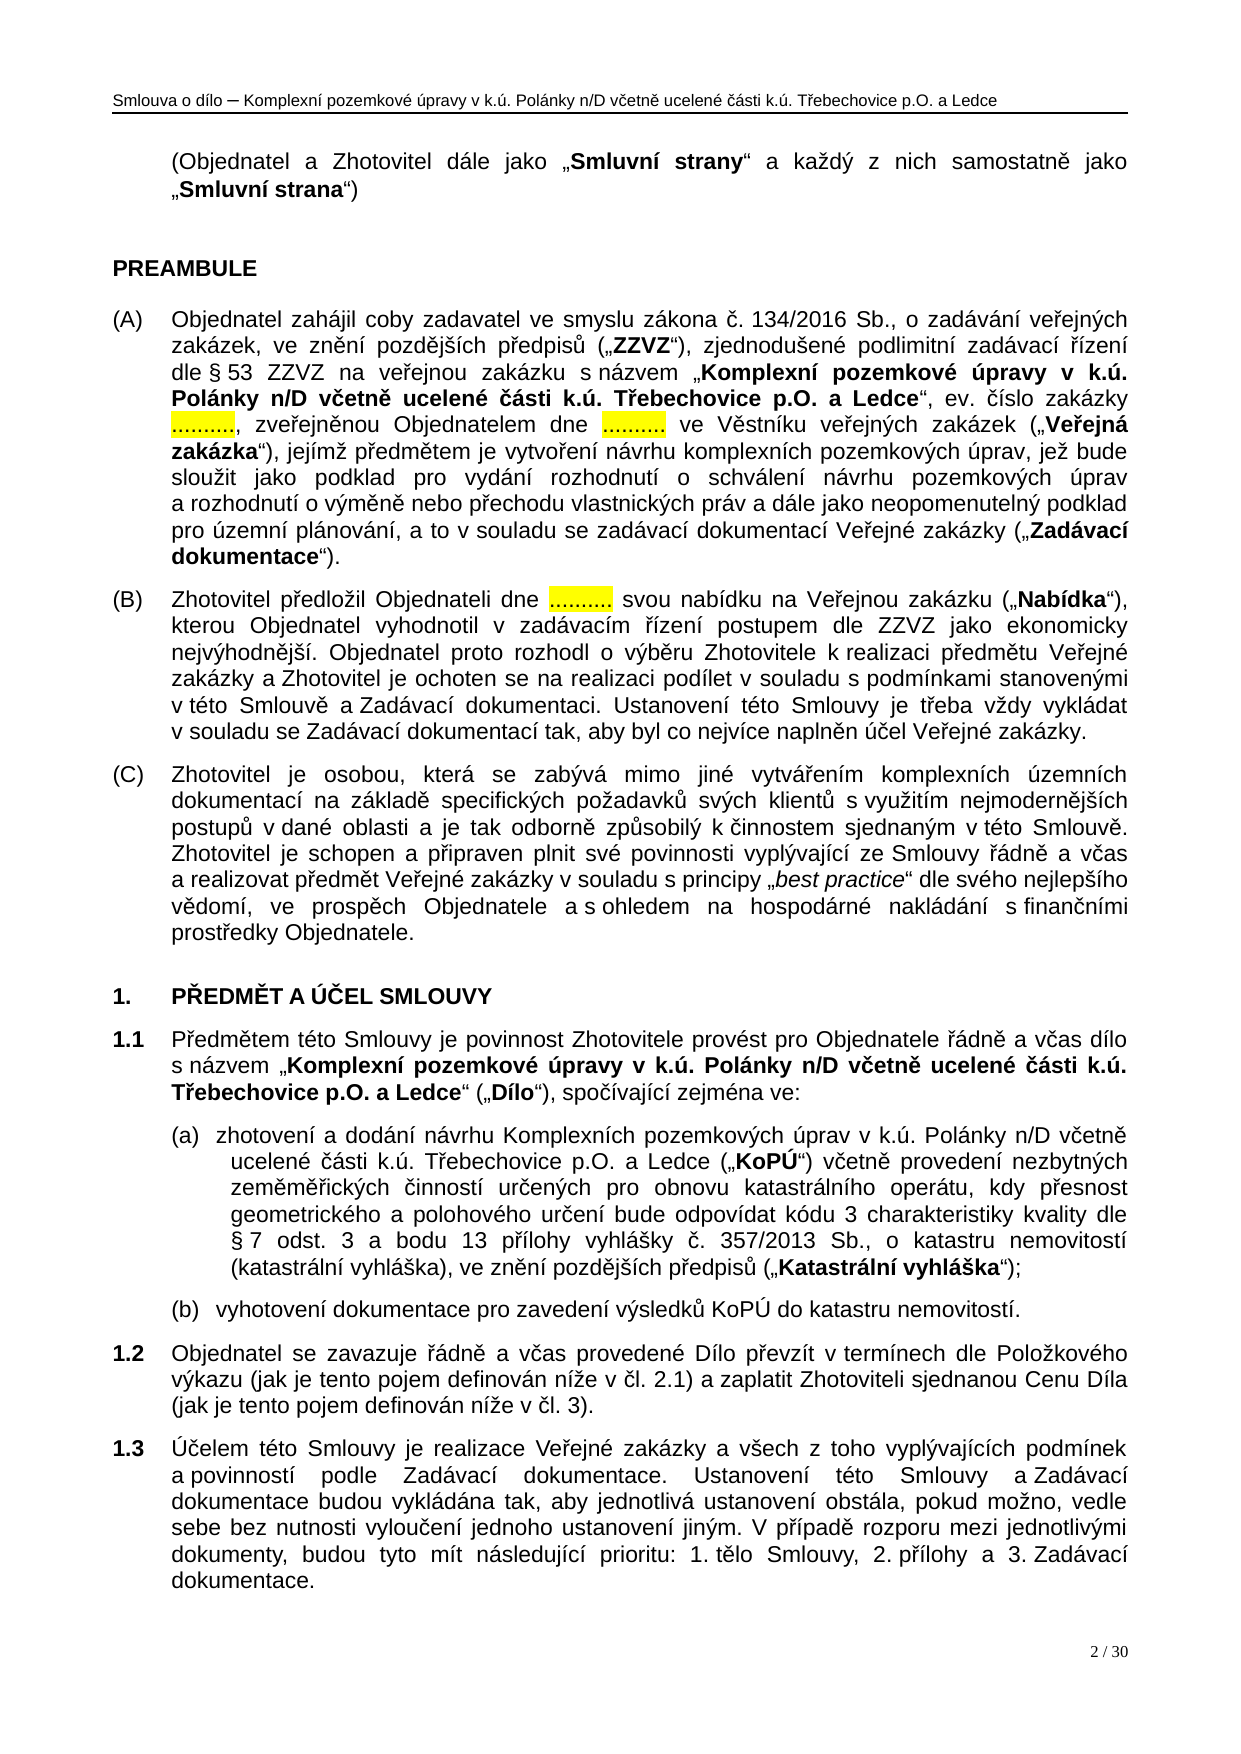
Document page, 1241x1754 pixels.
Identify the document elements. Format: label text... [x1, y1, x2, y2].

text Objednatel se zavazuje řádně a včas provedené Dílo převzít v termínech dle Položkového výkazu (jak je tento pojem definován níže v čl. 2.1) a zaplatit Zhotoviteli sjednanou Cenu Díla (jak je tento pojem definován níže v čl. 3). [112, 1339, 1128, 1418]
text Předmětem této Smlouvy je povinnost Zhotovitele provést pro Objednatele řádně a včas dílo s názvem „Komplexní pozemkové úpravy v k.ú. Polánky n/D včetně ucelené části k.ú. Třebechovice p.O. a Ledce“ („Dílo“), spočívající zejména ve: [112, 1026, 1128, 1105]
subtitle Preambule [112, 254, 1128, 281]
text vyhotovení dokumentace pro zavedení výsledků KoPÚ do katastru nemovitostí. [171, 1296, 1128, 1323]
text zhotovení a dodání návrhu Komplexních pozemkových úprav v k.ú. Polánky n/D včetně ucelené části k.ú. Třebechovice p.O. a Ledce („KoPÚ“) včetně provedení nezbytných zeměměřických činností určených pro obnovu katastrálního operátu, kdy přesnost geometrického a polohového určení bude odpovídat kódu 3 charakteristiky kvality dle § 7 odst. 3 a bodu 13 přílohy vyhlášky č. 357/2013 Sb., o katastru nemovitostí (katastrální vyhláška), ve znění pozdějších předpisů („Katastrální vyhláška“); [171, 1122, 1128, 1280]
text Objednatel zahájil coby zadavatel ve smyslu zákona č. 134/2016 Sb., o zadávání veřejných zakázek, ve znění pozdějších předpisů („ZZVZ“), zjednodušené podlimitní zadávací řízení dle § 53 ZZVZ na veřejnou zakázku s názvem „Komplexní pozemkové úpravy v k.ú. Polánky n/D včetně ucelené části k.ú. Třebechovice p.O. a Ledce“, ev. číslo zakázky .........., zveřejněnou Objednatelem dne .......... ve Věstníku veřejných zakázek („Veřejná zakázka“), jejímž předmětem je vytvoření návrhu komplexních pozemkových úprav, jež bude sloužit jako podklad pro vydání rozhodnutí o schválení návrhu pozemkových úprav a rozhodnutí o výměně nebo přechodu vlastnických práv a dále jako neopomenutelný podklad pro územní plánování, a to v souladu se zadávací dokumentací Veřejné zakázky („Zadávací dokumentace“). [112, 306, 1128, 569]
text Zhotovitel je osobou, která se zabývá mimo jiné vytvářením komplexních územních dokumentací na základě specifických požadavků svých klientů s využitím nejmodernějších postupů v dané oblasti a je tak odborně způsobilý k činnostem sjednaným v této Smlouvě. Zhotovitel je schopen a připraven plnit své povinnosti vyplývající ze Smlouvy řádně a včas a realizovat předmět Veřejné zakázky v souladu s principy „best practice“ dle svého nejlepšího vědomí, ve prospěch Objednatele a s ohledem na hospodárné nakládání s finančními prostředky Objednatele. [112, 761, 1128, 945]
text Účelem této Smlouvy je realizace Veřejné zakázky a všech z toho vyplývajících podmínek a povinností podle Zadávací dokumentace. Ustanovení této Smlouvy a Zadávací dokumentace budou vykládána tak, aby jednotlivá ustanovení obstála, pokud možno, vedle sebe bez nutnosti vyloučení jednoho ustanovení jiným. V případě rozporu mezi jednotlivými dokumenty, budou tyto mít následující prioritu: 1. tělo Smlouvy, 2. přílohy a 3. Zadávací dokumentace. [112, 1435, 1128, 1593]
text Předmět a účel smlouvy [112, 983, 1128, 1009]
text Zhotovitel předložil Objednateli dne .......... svou nabídku na Veřejnou zakázku („Nabídka“), kterou Objednatel vyhodnotil v zadávacím řízení postupem dle ZZVZ jako ekonomicky nejvýhodnější. Objednatel proto rozhodl o výběru Zhotovitele k realizaci předmětu Veřejné zakázky a Zhotovitel je ochoten se na realizaci podílet v souladu s podmínkami stanovenými v této Smlouvě a Zadávací dokumentaci. Ustanovení této Smlouvy je třeba vždy vykládat v souladu se Zadávací dokumentací tak, aby byl co nejvíce naplněn účel Veřejné zakázky. [112, 586, 1128, 744]
text (Objednatel a Zhotovitel dále jako „Smluvní strany“ a každý z nich samostatně jako „Smluvní strana“) [171, 148, 1128, 202]
